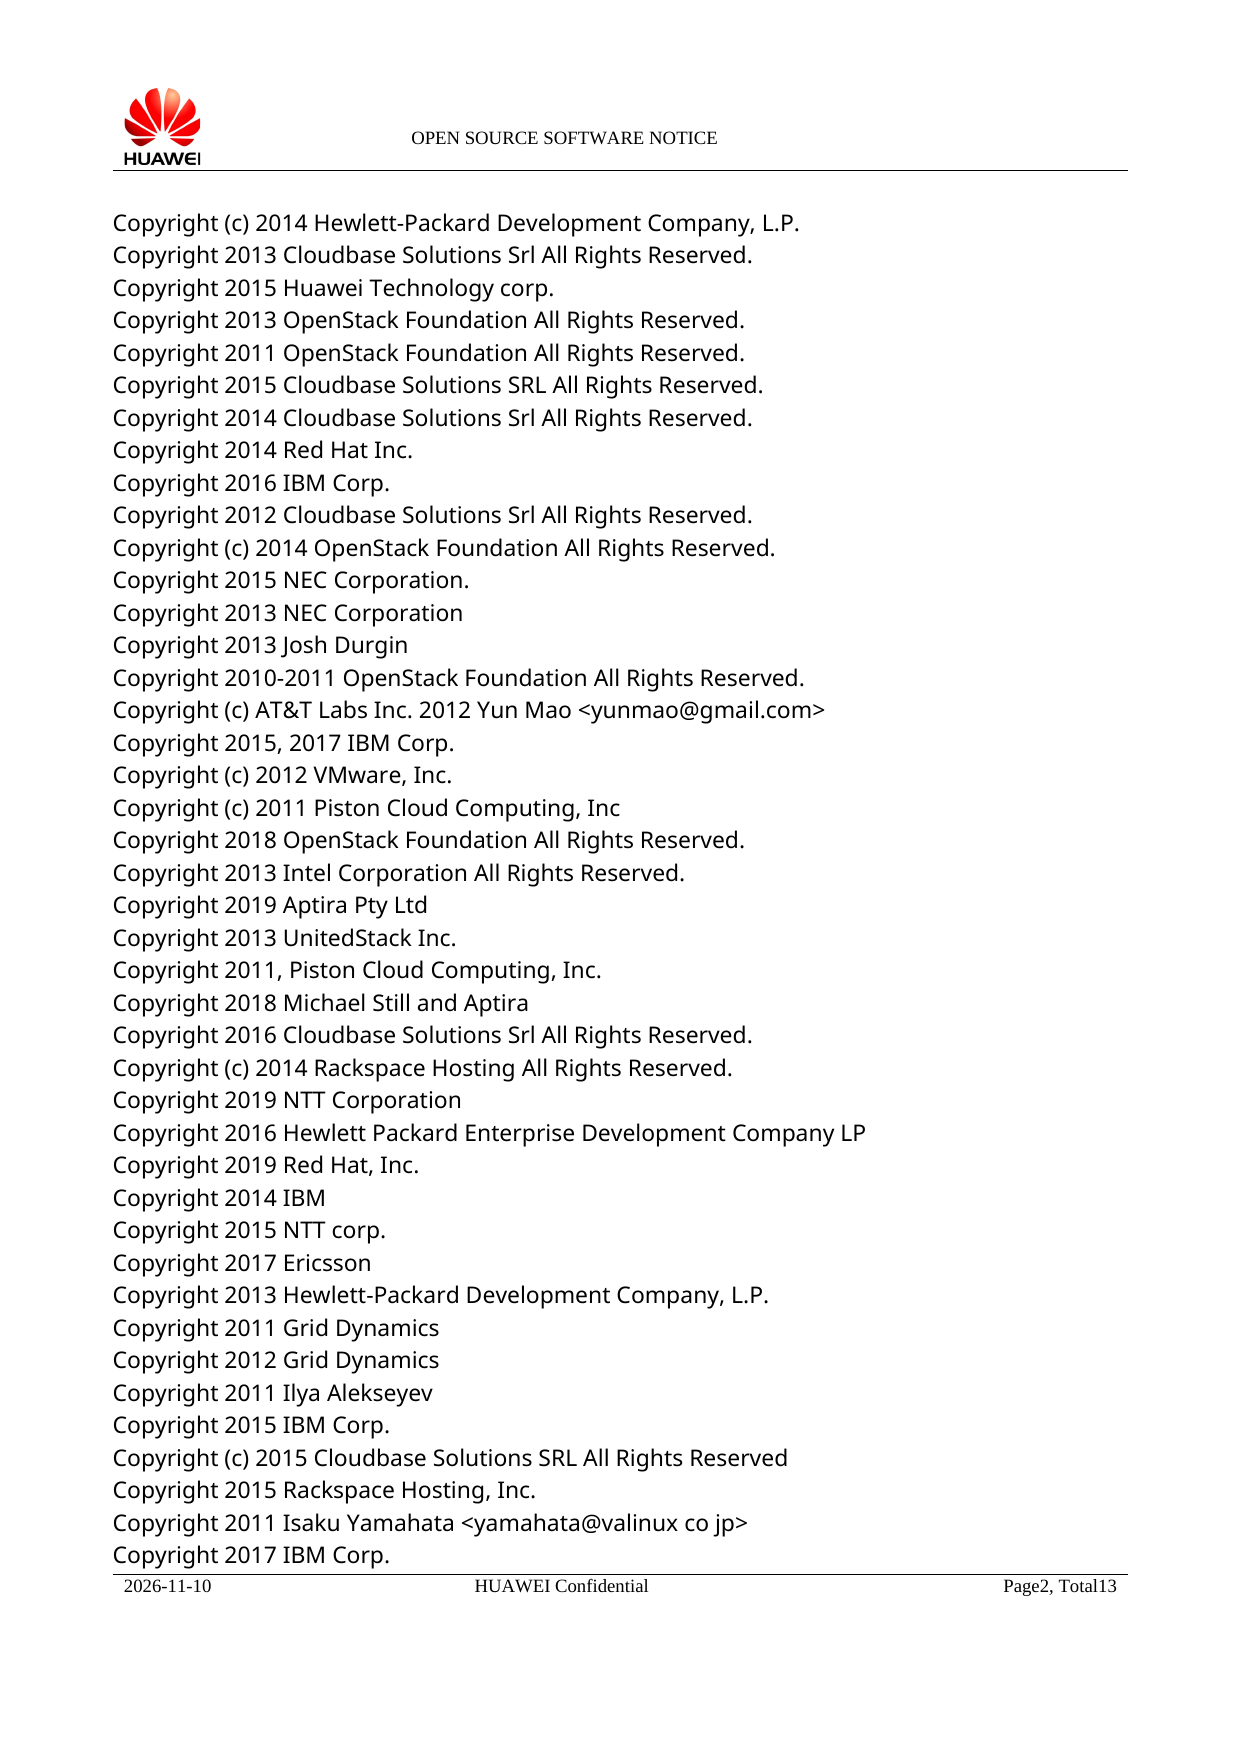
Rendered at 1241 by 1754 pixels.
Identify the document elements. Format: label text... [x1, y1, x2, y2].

picture [124, 88, 201, 165]
